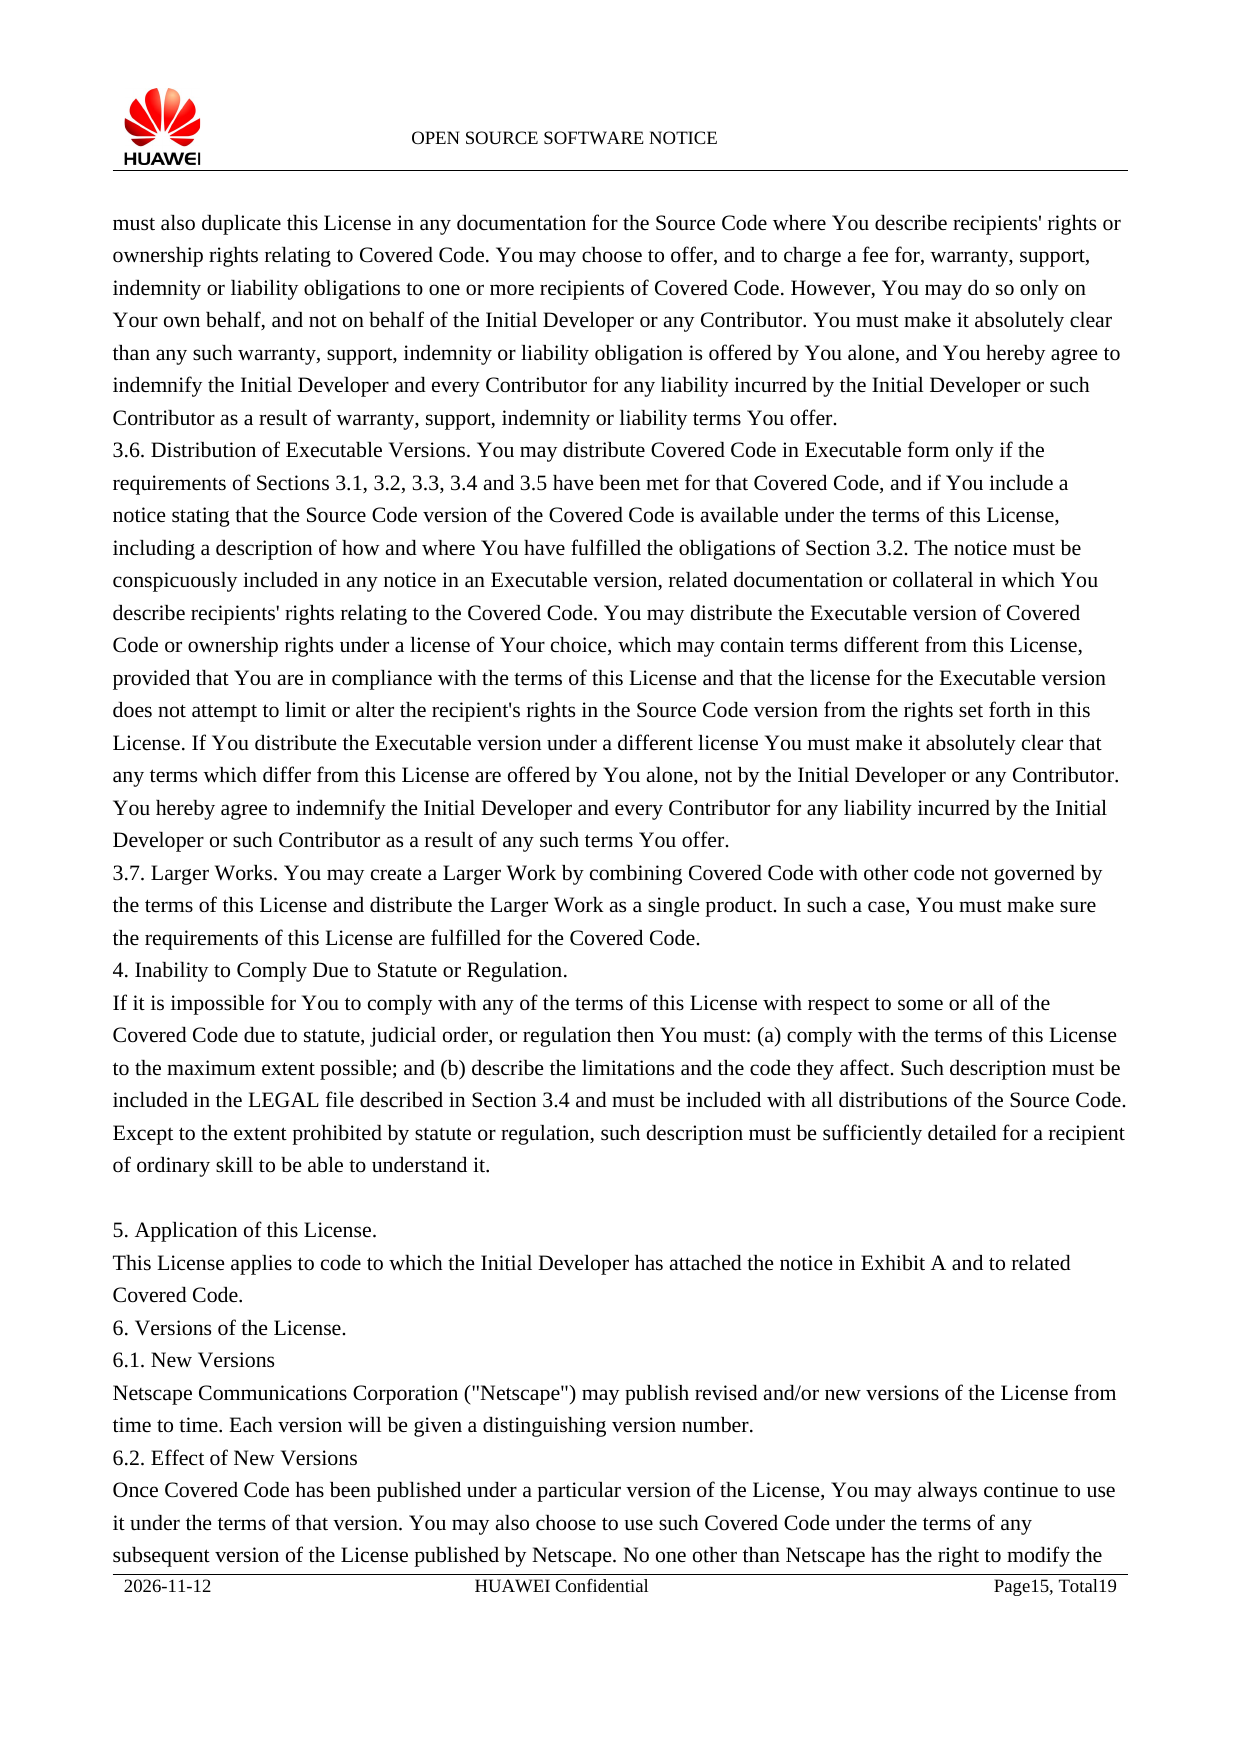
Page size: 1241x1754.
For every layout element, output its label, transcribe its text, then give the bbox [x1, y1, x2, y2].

picture [124, 88, 201, 165]
